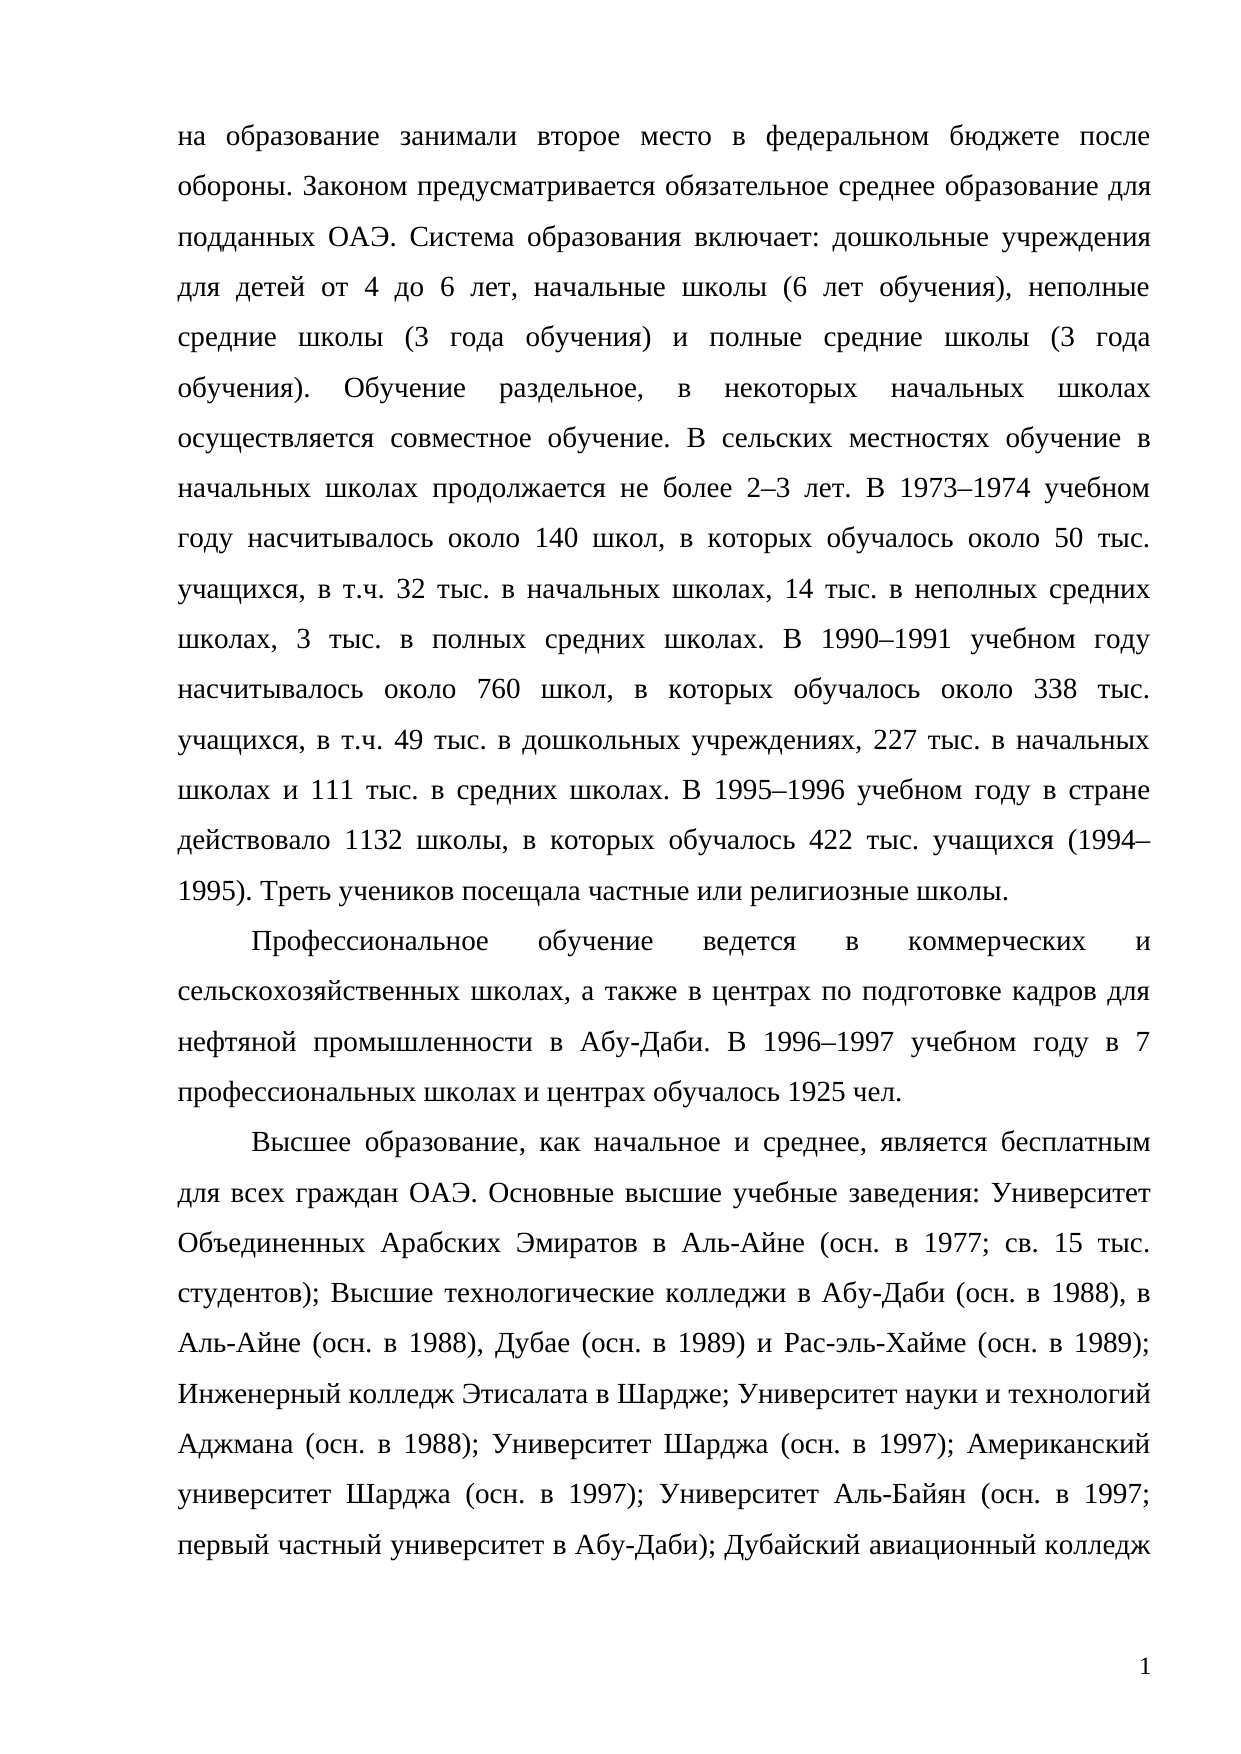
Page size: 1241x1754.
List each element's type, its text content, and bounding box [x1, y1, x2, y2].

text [177, 118, 1152, 906]
text Профессиональное обучение ведется в коммерческих и сельскохозяйственных школах, а также в центрах по подготовке кадров для нефтяной промышленности в Абу-Даби. В 1996–1997 учебном году в 7 профессиональных школах и центрах обучалось 1925 чел. [177, 923, 1152, 1108]
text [177, 1124, 1152, 1560]
